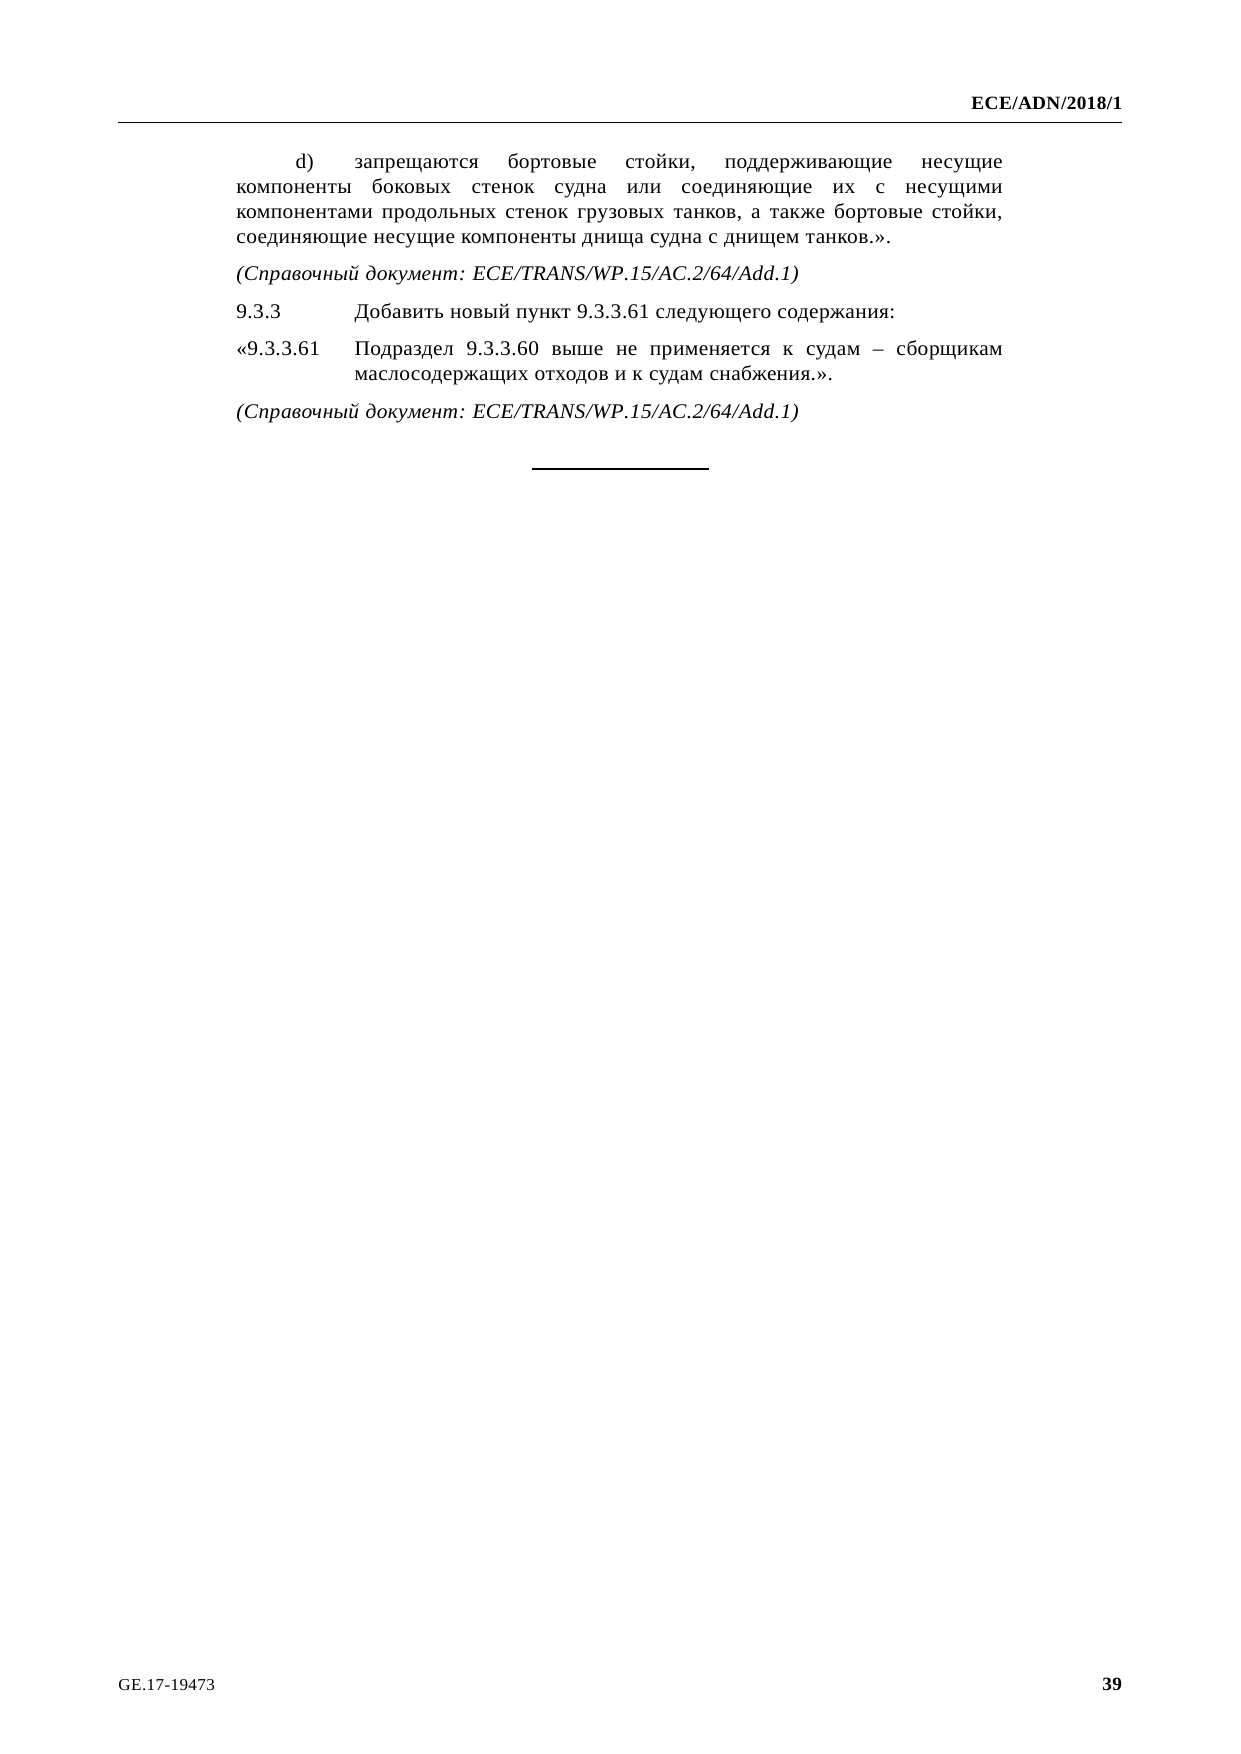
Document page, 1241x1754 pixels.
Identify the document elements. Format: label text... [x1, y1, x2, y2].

text 9.3.3 Добавить новый пункт 9.3.3.61 следующего содержания: [236, 298, 1004, 323]
text d) запрещаются бортовые стойки, поддерживающие несущие компоненты боковых стенок судна или соединяющие их с несущими компонентами продольных стенок грузовых танков, а также бортовые стойки, соединяющие несущие компоненты днища судна с днищем танков.». [236, 148, 1004, 248]
text (Справочный документ: ECE/TRANS/WP.15/AC.2/64/Add.1) [236, 260, 1004, 285]
text «9.3.3.61 Подраздел 9.3.3.60 выше не применяется к судам – сборщикам маслосодержащих отходов и к судам снабжения.». [236, 335, 1004, 385]
text (Справочный документ: ECE/TRANS/WP.15/AC.2/64/Add.1) [236, 398, 1004, 423]
